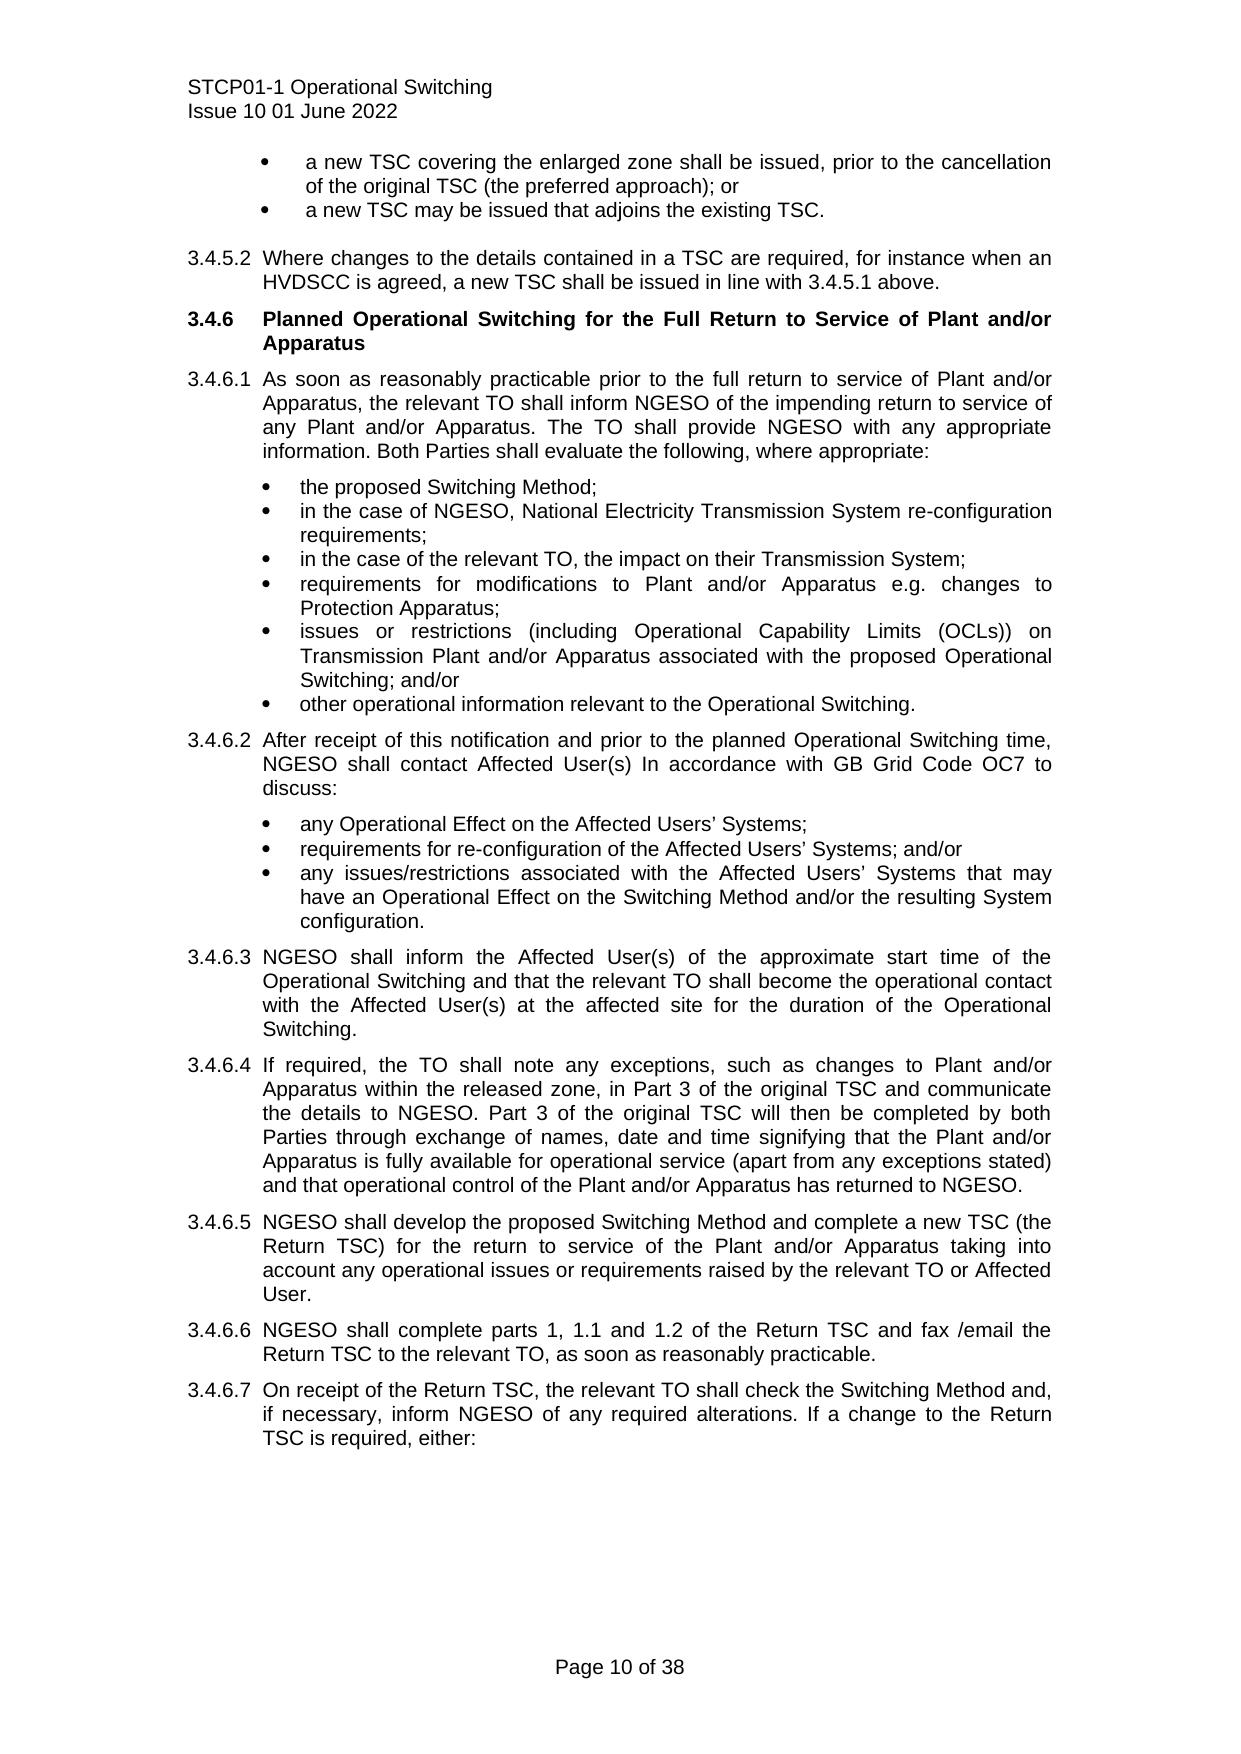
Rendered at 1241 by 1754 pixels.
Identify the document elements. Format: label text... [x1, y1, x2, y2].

subtitle a new TSC covering the enlarged zone shall be issued, prior to the cancellation of the original TSC (the preferred approach); or [261, 150, 1053, 198]
subtitle 3.4.6.5 NGESO shall develop the proposed Switching Method and complete a new TSC (the Return TSC) for the return to service of the Plant and/or Apparatus taking into account any operational issues or requirements raised by the relevant TO or Affected User. [187, 1209, 1053, 1305]
list requirements for modifications to Plant and/or Apparatus e.g. changes to Protection Apparatus; [262, 571, 1053, 619]
list requirements for re-configuration of the Affected Users’ Systems; and/or [262, 836, 1053, 860]
list in the case of the relevant TO, the impact on their Transmission System; [262, 547, 1053, 571]
subtitle 3.4.6 Planned Operational Switching for the Full Return to Service of Plant and/or Apparatus [187, 306, 1053, 354]
list any issues/restrictions associated with the Affected Users’ Systems that may have an Operational Effect on the Switching Method and/or the resulting System configuration. [262, 860, 1053, 932]
subtitle 3.4.6.1 As soon as reasonably practicable prior to the full return to service of Plant and/or Apparatus, the relevant TO shall inform NGESO of the impending return to service of any Plant and/or Apparatus. The TO shall provide NGESO with any appropriate information. Both Parties shall evaluate the following, where appropriate: [187, 367, 1053, 463]
subtitle 3.4.6.7 On receipt of the Return TSC, the relevant TO shall check the Switching Method and, if necessary, inform NGESO of any required alterations. If a change to the Return TSC is required, either: [187, 1378, 1053, 1450]
subtitle 3.4.6.6 NGESO shall complete parts 1, 1.1 and 1.2 of the Return TSC and fax /email the Return TSC to the relevant TO, as soon as reasonably practicable. [187, 1318, 1053, 1366]
list other operational information relevant to the Operational Switching. [262, 691, 1053, 715]
list any Operational Effect on the Affected Users’ Systems; [262, 812, 1053, 836]
subtitle a new TSC may be issued that adjoins the existing TSC. [261, 198, 1053, 222]
subtitle 3.4.6.2 After receipt of this notification and prior to the planned Operational Switching time, NGESO shall contact Affected User(s) In accordance with GB Grid Code OC7 to discuss: [187, 728, 1053, 800]
subtitle 3.4.6.4 If required, the TO shall note any exceptions, such as changes to Plant and/or Apparatus within the released zone, in Part 3 of the original TSC and communicate the details to NGESO. Part 3 of the original TSC will then be completed by both Parties through exchange of names, date and time signifying that the Plant and/or Apparatus is fully available for operational service (apart from any exceptions stated) and that operational control of the Plant and/or Apparatus has returned to NGESO. [187, 1053, 1053, 1197]
subtitle 3.4.6.3 NGESO shall inform the Affected User(s) of the approximate start time of the Operational Switching and that the relevant TO shall become the operational contact with the Affected User(s) at the affected site for the duration of the Operational Switching. [187, 945, 1053, 1041]
list the proposed Switching Method; [262, 475, 1053, 499]
list issues or restrictions (including Operational Capability Limits (OCLs)) on Transmission Plant and/or Apparatus associated with the proposed Operational Switching; and/or [262, 619, 1053, 691]
subtitle in the case of NGESO, National Electricity Transmission System re-configuration requirements; [262, 499, 1053, 547]
subtitle 3.4.5.2 Where changes to the details contained in a TSC are required, for instance when an HVDSCC is agreed, a new TSC shall be issued in line with 3.4.5.1 above. [187, 246, 1053, 294]
